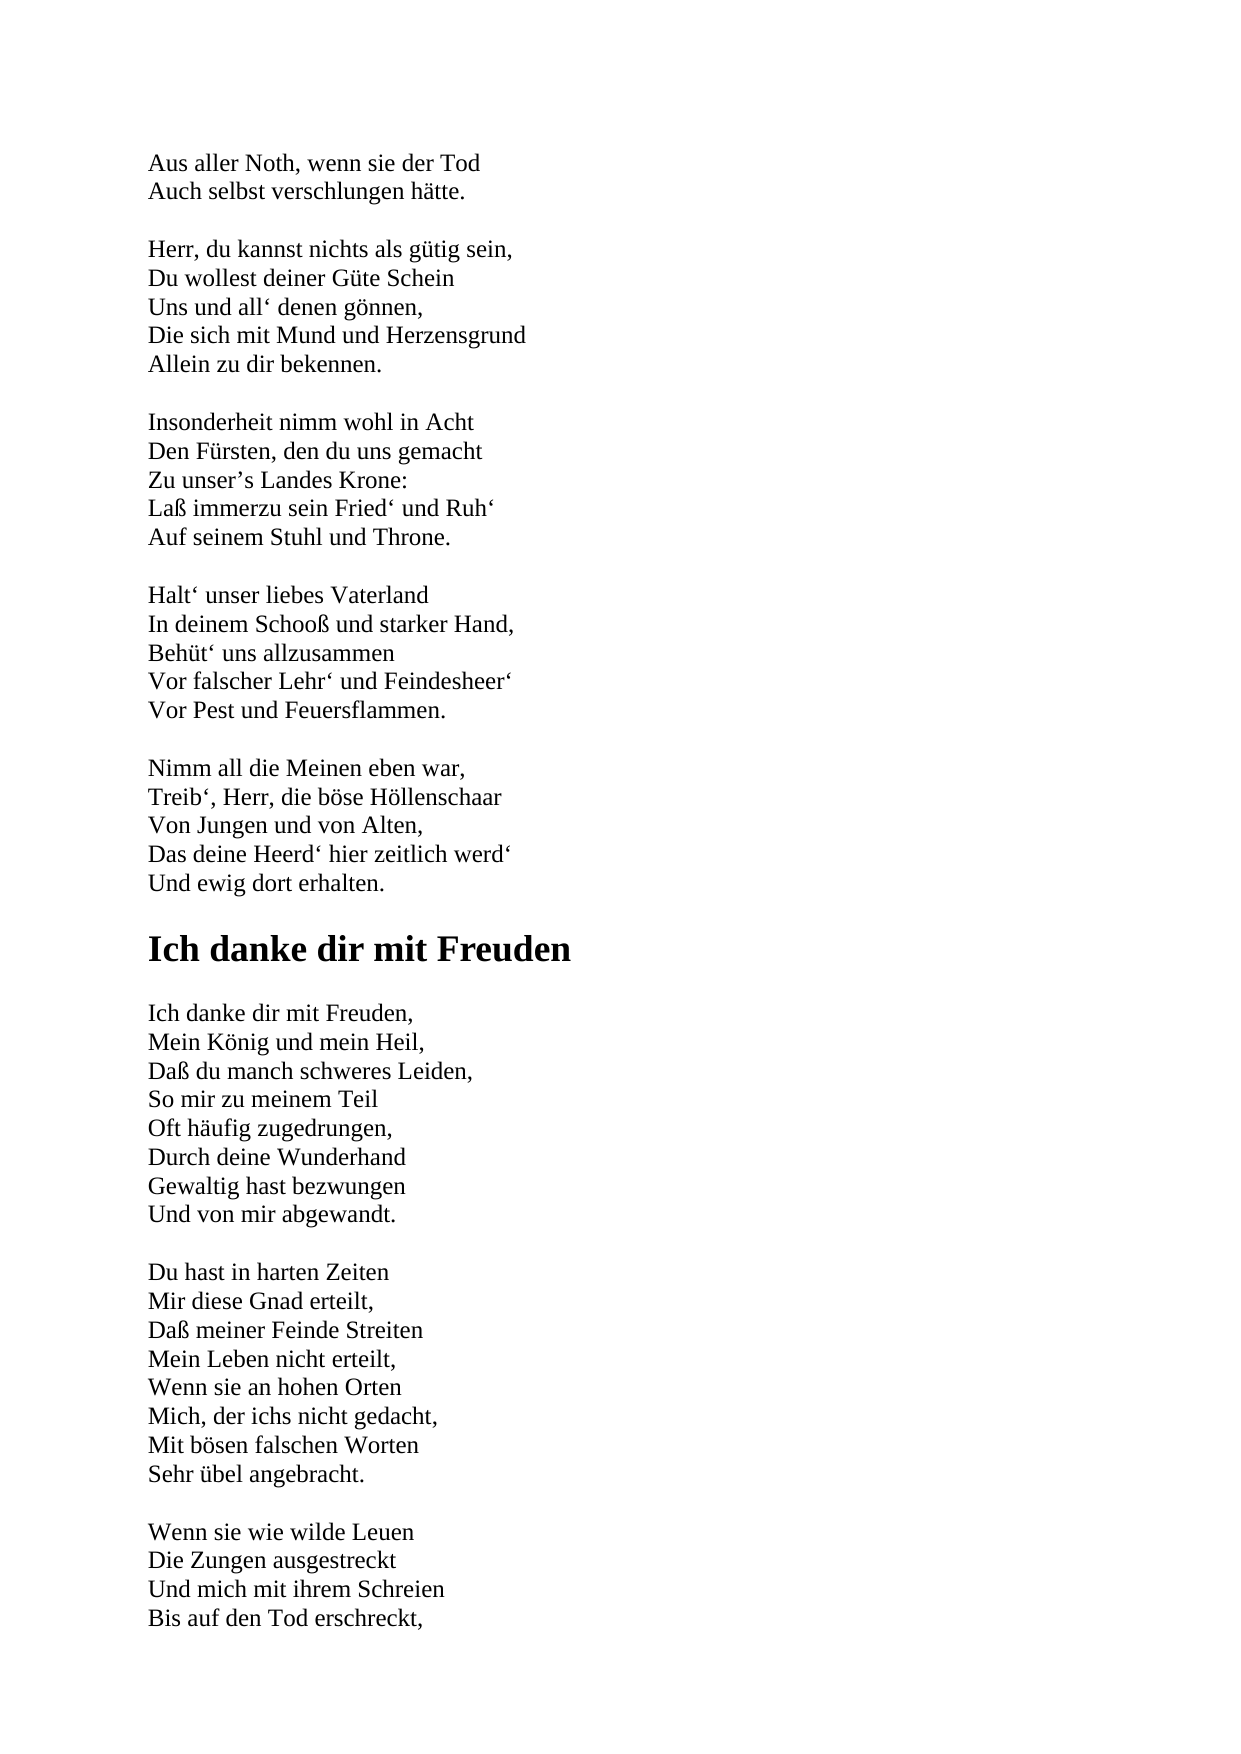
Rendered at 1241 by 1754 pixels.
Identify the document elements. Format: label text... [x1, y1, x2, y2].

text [148, 148, 1093, 205]
text Insonderheit nimm wohl in Acht Den Fürsten, den du uns gemacht Zu unser’s Landes Krone: Laß immerzu sein Fried‘ und Ruh‘ Auf seinem Stuhl und Throne. [148, 407, 1093, 551]
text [148, 1517, 1093, 1632]
text Nimm all die Meinen eben war, Treib‘, Herr, die böse Höllenschaar Von Jungen und von Alten, Das deine Heerd‘ hier zeitlich werd‘ Und ewig dort erhalten. [148, 753, 1093, 897]
text Ich danke dir mit Freuden, Mein König und mein Heil, Daß du manch schweres Leiden, So mir zu meinem Teil Oft häufig zugedrungen, Durch deine Wunderhand Gewaltig hast bezwungen Und von mir abgewandt. [148, 998, 1093, 1228]
subtitle Ich danke dir mit Freuden [148, 926, 1093, 969]
text Herr, du kannst nichts als gütig sein, Du wollest deiner Güte Schein Uns und all‘ denen gönnen, Die sich mit Mund und Herzensgrund Allein zu dir bekennen. [148, 234, 1093, 378]
text Halt‘ unser liebes Vaterland In deinem Schooß und starker Hand, Behüt‘ uns allzusammen Vor falscher Lehr‘ und Feindesheer‘ Vor Pest und Feuersflammen. [148, 580, 1093, 724]
text Du hast in harten Zeiten Mir diese Gnad erteilt, Daß meiner Feinde Streiten Mein Leben nicht erteilt, Wenn sie an hohen Orten Mich, der ichs nicht gedacht, Mit bösen falschen Worten Sehr übel angebracht. [148, 1257, 1093, 1487]
